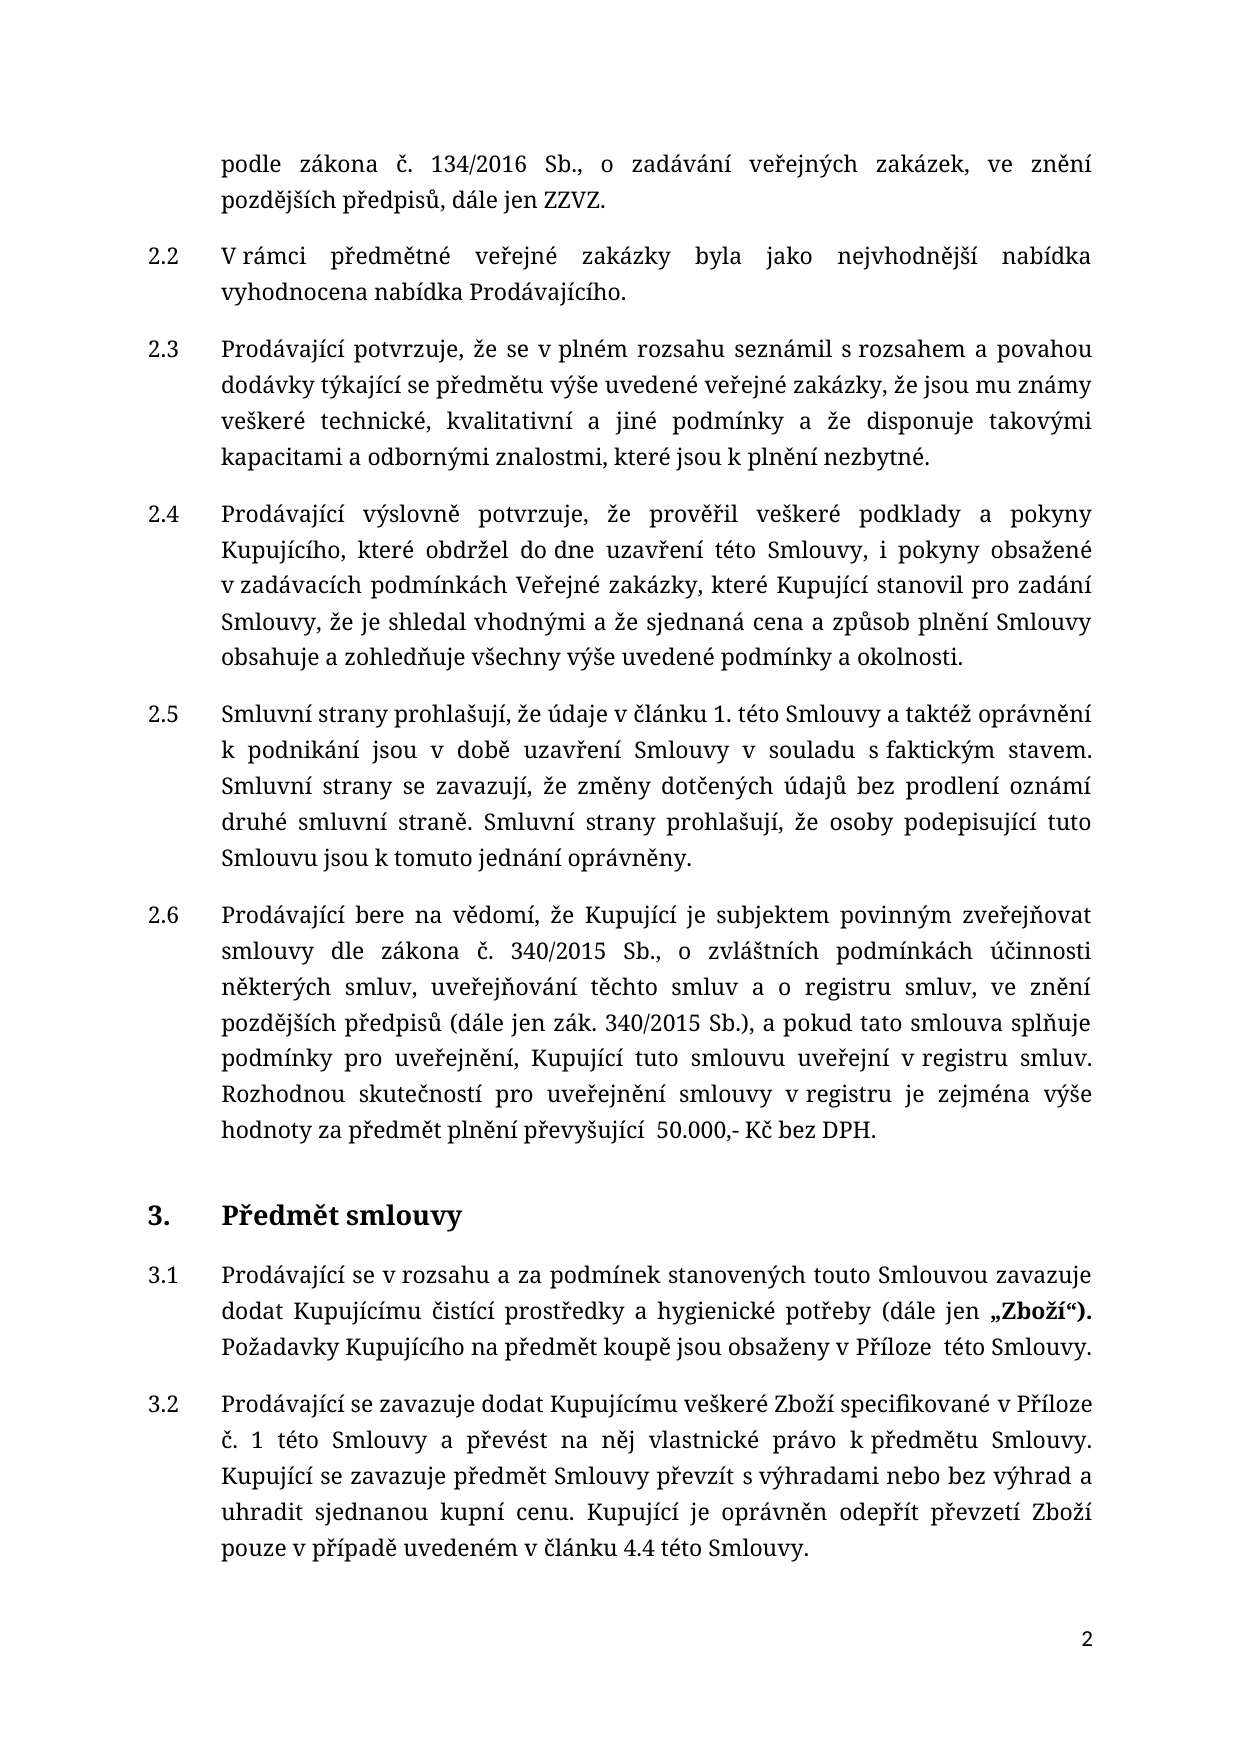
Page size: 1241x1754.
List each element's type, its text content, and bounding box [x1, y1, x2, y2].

text 3. Předmět smlouvy [148, 1196, 1093, 1233]
text 2.2 V rámci předmětné veřejné zakázky byla jako nejvhodnější nabídka vyhodnocena nabídka Prodávajícího. [148, 240, 1093, 307]
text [148, 148, 1093, 215]
text 2.5 Smluvní strany prohlašují, že údaje v článku 1. této Smlouvy a taktéž oprávnění k podnikání jsou v době uzavření Smlouvy v souladu s faktickým stavem. Smluvní strany se zavazují, že změny dotčených údajů bez prodlení oznámí druhé smluvní straně. Smluvní strany prohlašují, že osoby podepisující tuto Smlouvu jsou k tomuto jednání oprávněny. [148, 698, 1093, 873]
text 2.6 Prodávající bere na vědomí, že Kupující je subjektem povinným zveřejňovat smlouvy dle zákona č. 340/2015 Sb., o zvláštních podmínkách účinnosti některých smluv, uveřejňování těchto smluv a o registru smluv, ve znění pozdějších předpisů (dále jen zák. 340/2015 Sb.), a pokud tato smlouva splňuje podmínky pro uveřejnění, Kupující tuto smlouvu uveřejní v registru smluv. Rozhodnou skutečností pro uveřejnění smlouvy v registru je zejména výše hodnoty za předmět plnění převyšující 50.000,- Kč bez DPH. [148, 899, 1093, 1146]
text 3.1 Prodávající se v rozsahu a za podmínek stanovených touto Smlouvou zavazuje dodat Kupujícímu čistící prostředky a hygienické potřeby (dále jen „Zboží“). Požadavky Kupujícího na předmět koupě jsou obsaženy v Příloze této Smlouvy. [148, 1259, 1093, 1362]
text 2.3 Prodávající potvrzuje, že se v plném rozsahu seznámil s rozsahem a povahou dodávky týkající se předmětu výše uvedené veřejné zakázky, že jsou mu známy veškeré technické, kvalitativní a jiné podmínky a že disponuje takovými kapacitami a odbornými znalostmi, které jsou k plnění nezbytné. [148, 333, 1093, 472]
text 2.4 Prodávající výslovně potvrzuje, že prověřil veškeré podklady a pokyny Kupujícího, které obdržel do dne uzavření této Smlouvy, i pokyny obsažené v zadávacích podmínkách Veřejné zakázky, které Kupující stanovil pro zadání Smlouvy, že je shledal vhodnými a že sjednaná cena a způsob plnění Smlouvy obsahuje a zohledňuje všechny výše uvedené podmínky a okolnosti. [148, 498, 1093, 673]
text 3.2 Prodávající se zavazuje dodat Kupujícímu veškeré Zboží specifikované v Příloze č. 1 této Smlouvy a převést na něj vlastnické právo k předmětu Smlouvy. Kupující se zavazuje předmět Smlouvy převzít s výhradami nebo bez výhrad a uhradit sjednanou kupní cenu. Kupující je oprávněn odepřít převzetí Zboží pouze v případě uvedeném v článku 4.4 této Smlouvy. [148, 1388, 1093, 1563]
